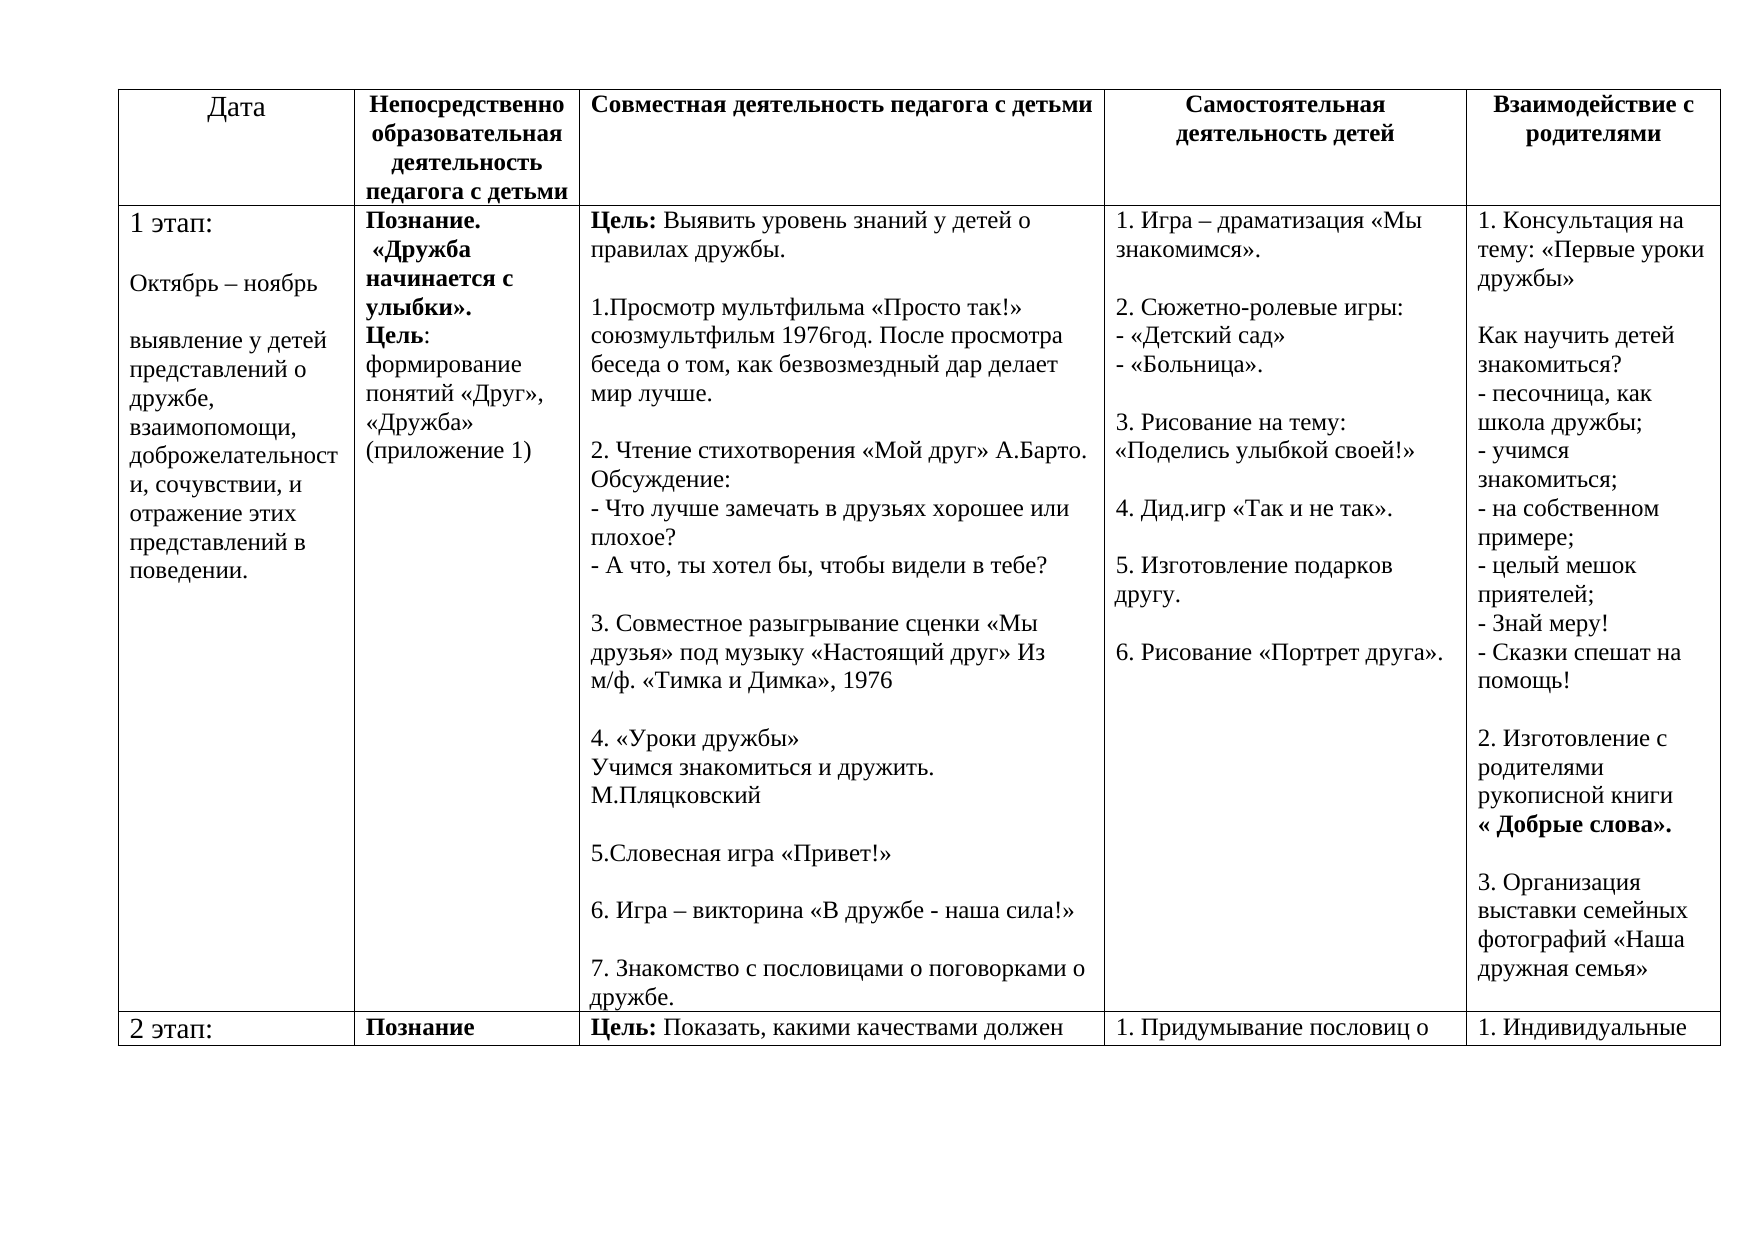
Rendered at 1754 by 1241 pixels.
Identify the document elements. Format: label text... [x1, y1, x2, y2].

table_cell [1467, 1012, 1720, 1045]
table_cell Познание. «Дружба начинается с улыбки». Цель: формирование понятий «Друг», «Дружба» (приложение 1) [355, 206, 579, 1011]
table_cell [1105, 1012, 1466, 1045]
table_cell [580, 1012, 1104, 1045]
table_header Самостоятельная деятельность детей [1105, 90, 1466, 204]
table_header Взаимодействие с родителями [1467, 90, 1720, 204]
table_cell 1. Консультация на тему: «Первые уроки дружбы» Как научить детей знакомиться? - песочница, как школа дружбы; - учимся знакомиться; - на собственном примере; - целый мешок приятелей; - Знай меру! - Сказки спешат на помощь! 2. Изготовление с родителями рукописной книги « Добрые слова». 3. Организация выставки семейных фотографий «Наша дружная семья» [1467, 206, 1720, 1011]
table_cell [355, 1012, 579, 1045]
table_header Дата [119, 90, 354, 204]
table_header Совместная деятельность педагога с детьми [580, 90, 1104, 204]
table_cell 1 этап: Октябрь – ноябрь выявление у детей представлений о дружбе, взаимопомощи, доброжелательности, сочувствии, и отражение этих представлений в поведении. [119, 206, 354, 1011]
table_cell 1. Игра – драматизация «Мы знакомимся». 2. Сюжетно-ролевые игры: - «Детский сад» - «Больница». 3. Рисование на тему: «Поделись улыбкой своей!» 4. Дид.игр «Так и не так». 5. Изготовление подарков другу. 6. Рисование «Портрет друга». [1105, 206, 1466, 1011]
table_header Непосредственно образовательная деятельность педагога с детьми [355, 90, 579, 204]
table_cell Цель: Выявить уровень знаний у детей о правилах дружбы. 1.Просмотр мультфильма «Просто так!» союзмультфильм 1976год. После просмотра беседа о том, как безвозмездный дар делает мир лучше. 2. Чтение стихотворения «Мой друг» А.Барто. Обсуждение: - Что лучше замечать в друзьях хорошее или плохое? - А что, ты хотел бы, чтобы видели в тебе? 3. Совместное разыгрывание сценки «Мы друзья» под музыку «Настоящий друг» Из м/ф. «Тимка и Димка», 1976 4. «Уроки дружбы» Учимся знакомиться и дружить. М.Пляцковский 5.Словесная игра «Привет!» 6. Игра – викторина «В дружбе - наша сила!» 7. Знакомство с пословицами о поговорками о дружбе. [580, 206, 1104, 1011]
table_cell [119, 1012, 354, 1045]
